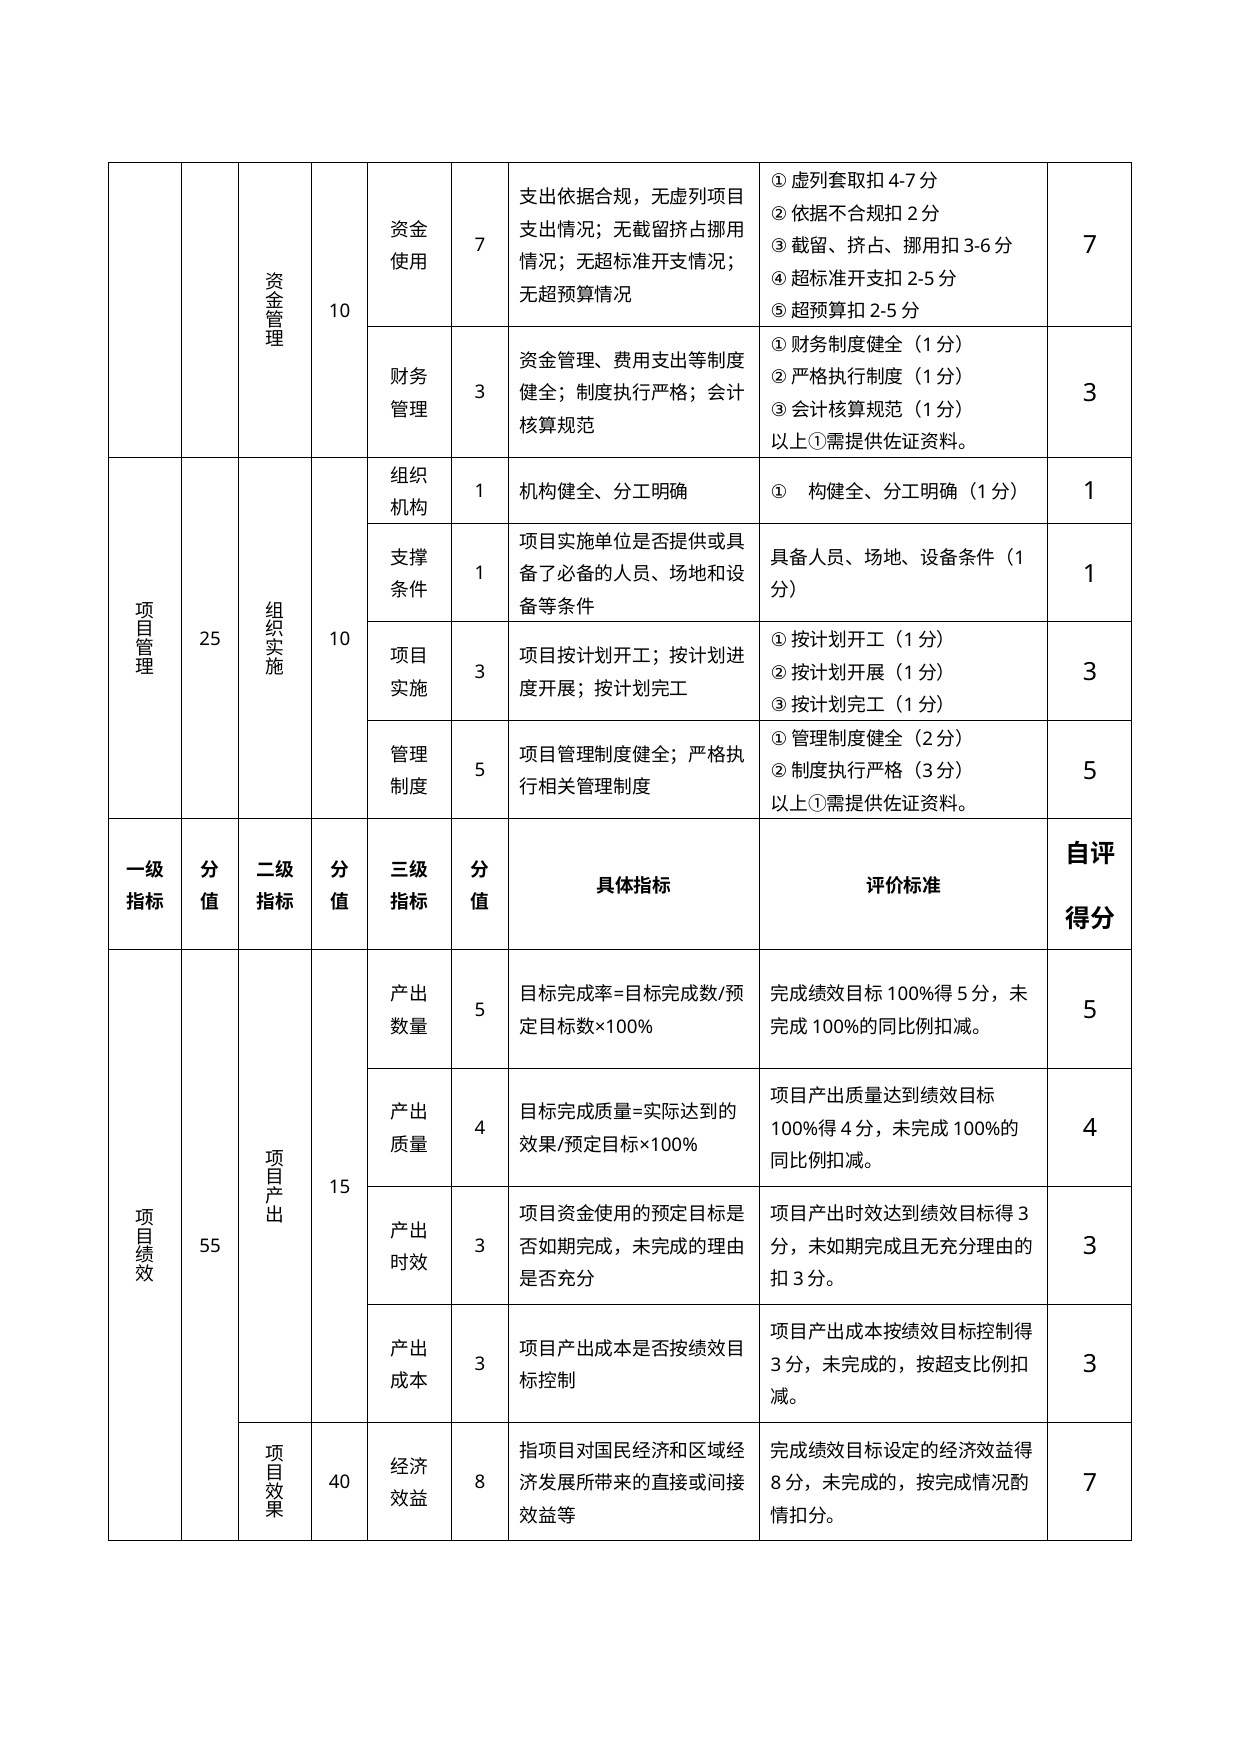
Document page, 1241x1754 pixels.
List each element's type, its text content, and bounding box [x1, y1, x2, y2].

table_cell 构健全、分工明确（1分） [760, 458, 1047, 523]
table_cell 8 [452, 1423, 508, 1540]
table_cell 财务 管理 [368, 327, 451, 457]
table_cell 项目产出时效达到绩效目标得3分，未如期完成且无充分理由的扣3分。 [760, 1187, 1047, 1304]
table_cell 项目 实施 [368, 622, 451, 720]
table_cell 1 [452, 524, 508, 621]
table_cell 资金管理 [239, 163, 311, 457]
table_cell 4 [1048, 1069, 1131, 1186]
table_cell 指项目对国民经济和区域经济发展所带来的直接或间接效益等 [509, 1423, 759, 1540]
table_cell 5 [452, 950, 508, 1067]
table_cell 3 [1048, 1305, 1131, 1422]
table_cell 分值 [312, 819, 367, 949]
table_cell 分值 [452, 819, 508, 949]
table_cell 3 [1048, 327, 1131, 457]
table_cell 产出 成本 [368, 1305, 451, 1422]
table_cell 项目管理 [109, 458, 181, 818]
table_cell 目标完成率=目标完成数/预定目标数×100% [509, 950, 759, 1067]
table_cell 项目资金使用的预定目标是否如期完成，未完成的理由是否充分 [509, 1187, 759, 1304]
table_cell 项目产出成本是否按绩效目标控制 [509, 1305, 759, 1422]
table_cell 项目产出质量达到绩效目标100%得4分，未完成100%的同比例扣减。 [760, 1069, 1047, 1186]
table_cell 7 [1048, 163, 1131, 326]
table_cell 项目产出 [239, 950, 311, 1422]
table_cell 具备人员、场地、设备条件（1分） [760, 524, 1047, 621]
table_cell 项目绩效 [109, 950, 181, 1540]
table_cell 产出 数量 [368, 950, 451, 1067]
table_cell 1 [452, 458, 508, 523]
table_cell 分值 [182, 819, 238, 949]
table_cell 25 [182, 458, 238, 818]
table_cell 完成绩效目标100%得5分，未完成100%的同比例扣减。 [760, 950, 1047, 1067]
table_cell 资金 使用 [368, 163, 451, 326]
table_cell 项目管理制度健全；严格执行相关管理制度 [509, 721, 759, 818]
table_cell 3 [452, 1305, 508, 1422]
table_cell 项目按计划开工；按计划进度开展；按计划完工 [509, 622, 759, 720]
table_cell 3 [1048, 622, 1131, 720]
table_cell 三级 指标 [368, 819, 451, 949]
table_cell 经济 效益 [368, 1423, 451, 1540]
table_cell 7 [1048, 1423, 1131, 1540]
table_cell 项目实施单位是否提供或具备了必备的人员、场地和设备等条件 [509, 524, 759, 621]
table_cell 10 [312, 163, 367, 457]
table_cell 10 [312, 458, 367, 818]
table_cell 支撑 条件 [368, 524, 451, 621]
table_cell 1 [1048, 458, 1131, 523]
table_cell 管理 制度 [368, 721, 451, 818]
table_cell 机构健全、分工明确 [509, 458, 759, 523]
table_cell 40 [312, 1423, 367, 1540]
table_cell 3 [452, 1187, 508, 1304]
table_cell 评价标准 [760, 819, 1047, 949]
table_cell ①管理制度健全（2分） ②制度执行严格（3分） 以上①需提供佐证资料。 [760, 721, 1047, 818]
table_cell 完成绩效目标设定的经济效益得8分，未完成的，按完成情况酌情扣分。 [760, 1423, 1047, 1540]
table_cell 3 [1048, 1187, 1131, 1304]
table_cell 项目产出成本按绩效目标控制得3分，未完成的，按超支比例扣减。 [760, 1305, 1047, 1422]
table_cell 5 [1048, 950, 1131, 1067]
table_cell 3 [452, 622, 508, 720]
table_cell 7 [452, 163, 508, 326]
table_cell 15 [312, 950, 367, 1422]
table_cell ①财务制度健全（1分） ②严格执行制度（1分） ③会计核算规范（1分） 以上①需提供佐证资料。 [760, 327, 1047, 457]
table_cell 5 [452, 721, 508, 818]
table_cell 一级 指标 [109, 819, 181, 949]
table_cell 目标完成质量=实际达到的效果/预定目标×100% [509, 1069, 759, 1186]
table_cell 项目效果 [239, 1423, 311, 1540]
table_cell 组织 机构 [368, 458, 451, 523]
table_cell 支出依据合规，无虚列项目支出情况；无截留挤占挪用情况；无超标准开支情况；无超预算情况 [509, 163, 759, 326]
table_cell 3 [452, 327, 508, 457]
table_cell 1 [1048, 524, 1131, 621]
table_cell 二级 指标 [239, 819, 311, 949]
table_cell 产出 时效 [368, 1187, 451, 1304]
table_cell 具体指标 [509, 819, 759, 949]
table_cell 组织实施 [239, 458, 311, 818]
table_cell ①虚列套取扣4-7分 ②依据不合规扣2分 ③截留、挤占、挪用扣3-6分 ④超标准开支扣2-5分 ⑤超预算扣2-5分 [760, 163, 1047, 326]
table_cell 产出 质量 [368, 1069, 451, 1186]
table_cell 55 [182, 950, 238, 1540]
table_cell 4 [452, 1069, 508, 1186]
table_cell 5 [1048, 721, 1131, 818]
table_cell 自评 得分 [1048, 819, 1131, 949]
table_cell 资金管理、费用支出等制度健全；制度执行严格；会计核算规范 [509, 327, 759, 457]
table_cell ①按计划开工（1分） ②按计划开展（1分） ③按计划完工（1分） [760, 622, 1047, 720]
